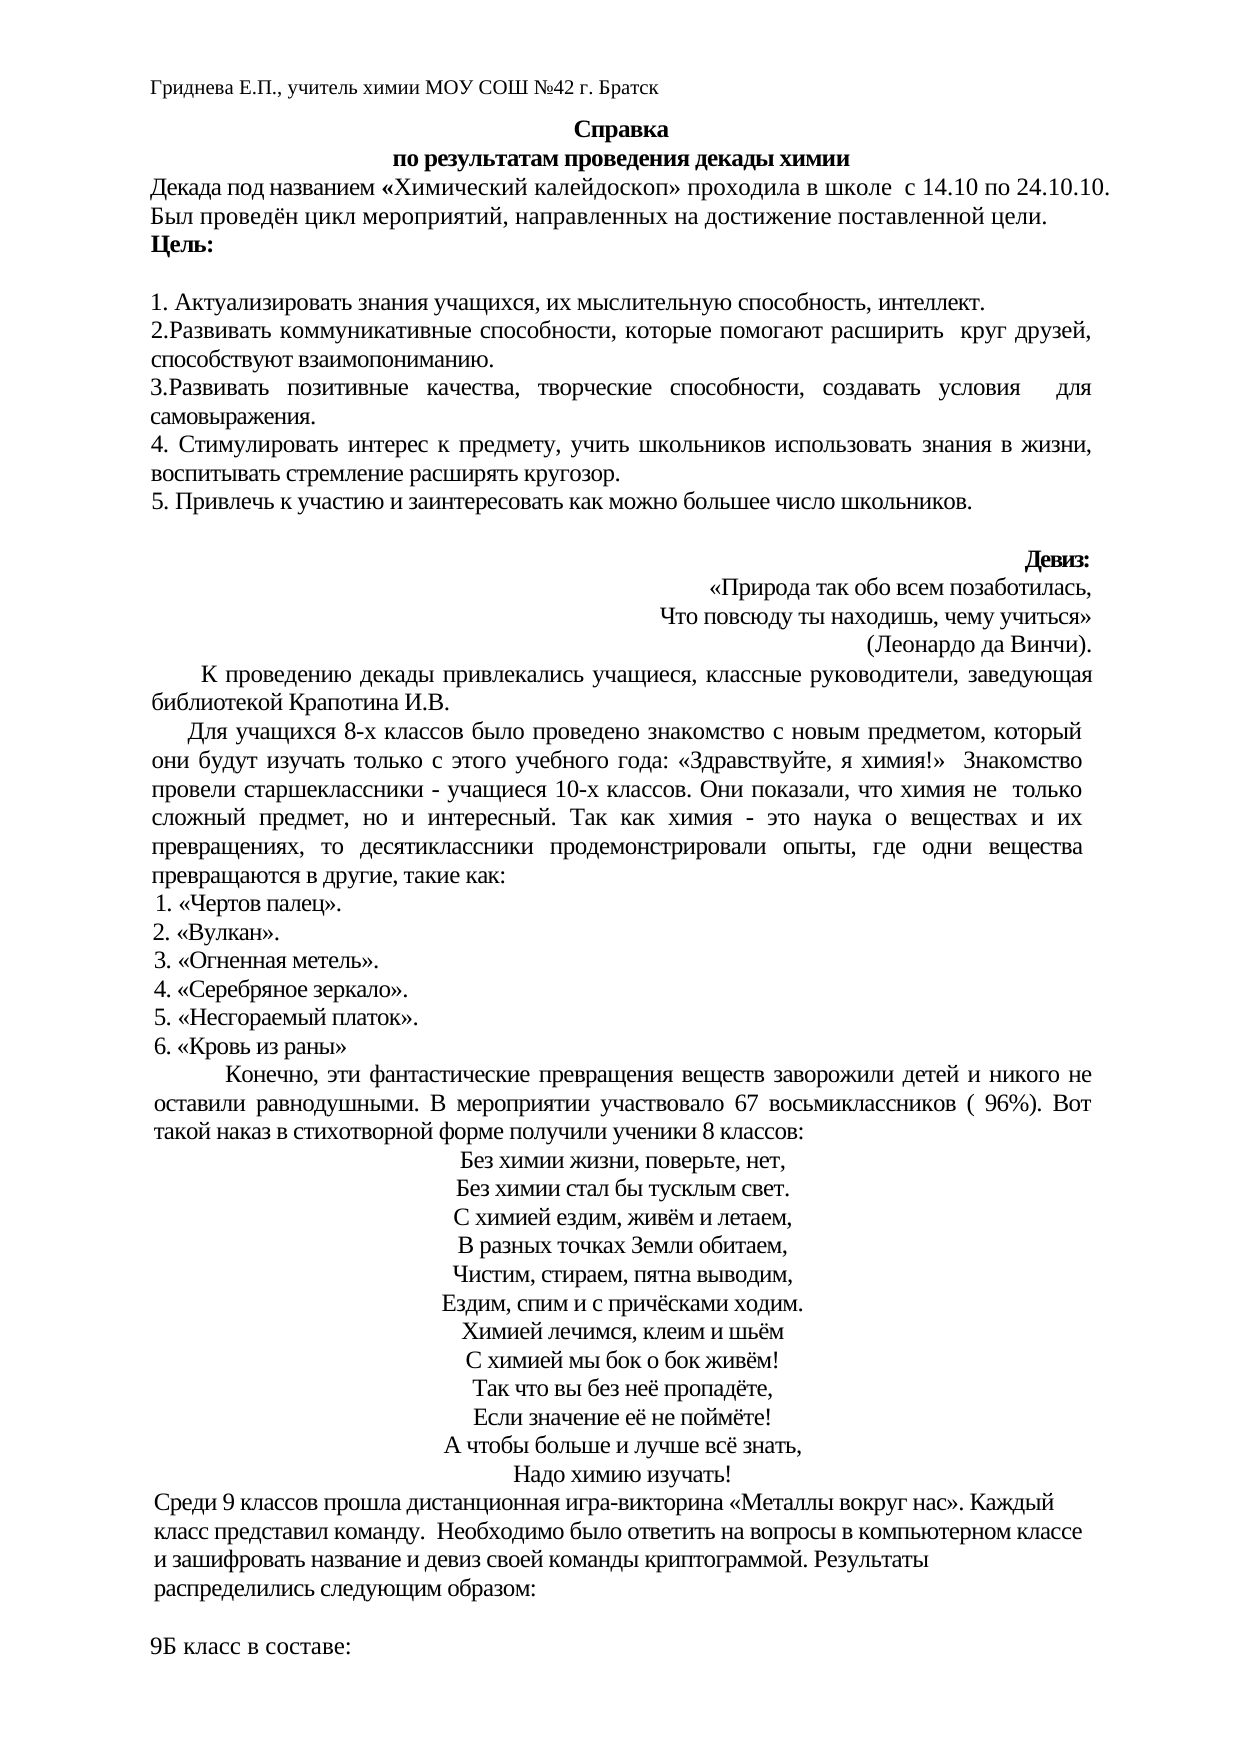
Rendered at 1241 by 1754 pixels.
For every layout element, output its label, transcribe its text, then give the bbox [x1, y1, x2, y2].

text 4. «Серебряное зеркало». [153, 974, 1092, 1003]
text Среди 9 классов прошла дистанционная игра-викторина «Металлы вокруг нас». Каждый класс представил команду. Необходимо было ответить на вопросы в компьютерном классе и зашифровать название и девиз своей команды криптограммой. Результаты распределились следующим образом: [153, 1488, 1092, 1602]
text 5. «Несгораемый платок». [153, 1003, 1092, 1031]
text 1. «Чертов палец». [154, 889, 1092, 917]
text К проведению декады привлекались учащиеся, классные руководители, заведующая библиотекой Крапотина И.В. [151, 659, 1092, 716]
text 5. Привлечь к участию и заинтересовать как можно большее число школьников. [151, 487, 1092, 516]
text 6. «Кровь из раны» [153, 1031, 1092, 1060]
text по результатам проведения декады химии [151, 143, 1092, 172]
text 3.Развивать позитивные качества, творческие способности, создавать условия для самовыражения. [150, 373, 1092, 430]
text Химией лечимся, клеим и шьём [153, 1317, 1092, 1345]
text Справка [151, 114, 1092, 143]
text 4. Стимулировать интерес к предмету, учить школьников использовать знания в жизни, воспитывать стремление расширять кругозор. [151, 430, 1092, 487]
text Девиз: [601, 544, 1092, 573]
text 2.Развивать коммуникативные способности, которые помогают расширить круг друзей, способствуют взаимопониманию. [151, 316, 1092, 373]
text Цель: [151, 229, 1092, 258]
text (Леонардо да Винчи). [401, 630, 1092, 659]
text Конечно, эти фантастические превращения веществ заворожили детей и никого не оставили равнодушными. В мероприятии участвовало 67 восьмиклассников ( 96%). Вот такой наказ в стихотворной форме получили ученики 8 классов: [153, 1060, 1092, 1146]
text Если значение её не поймёте! [153, 1402, 1092, 1431]
text В разных точках Земли обитаем, [153, 1231, 1092, 1260]
text 1. Актуализировать знания учащихся, их мыслительную способность, интеллект. [150, 287, 1240, 316]
text Без химии стал бы тусклым свет. [153, 1174, 1092, 1203]
text Так что вы без неё пропадёте, [153, 1374, 1092, 1402]
text Для учащихся 8-х классов было проведено знакомство с новым предметом, который они будут изучать только с этого учебного года: «Здравствуйте, я химия!» Знакомство провели старшеклассники - учащиеся 10-х классов. Они показали, что химия не только сложный предмет, но и интересный. Так как химия - это наука о веществах и их превращениях, то десятиклассники продемонстрировали опыты, где одни вещества превращаются в другие, такие как: [151, 716, 1083, 889]
text Чистим, стираем, пятна выводим, [153, 1260, 1092, 1288]
text 3. «Огненная метель». [153, 946, 1092, 974]
text 2. «Вулкан». [152, 917, 1092, 946]
text Надо химию изучать! [153, 1459, 1092, 1488]
text Был проведён цикл мероприятий, направленных на достижение поставленной цели. [150, 201, 1240, 229]
text Ездим, спим и с причёсками ходим. [153, 1288, 1092, 1317]
text С химией ездим, живём и летаем, [153, 1203, 1092, 1231]
text Декада под названием «Химический калейдоскоп» проходила в школе с 14.10 по 24.10.10. [150, 172, 1240, 201]
text 9Б класс в составе: [150, 1631, 1092, 1659]
text «Природа так обо всем позаботилась, [402, 573, 1092, 602]
text Что повсюду ты находишь, чему учиться» [401, 602, 1092, 630]
text А чтобы больше и лучше всё знать, [153, 1431, 1092, 1459]
text С химией мы бок о бок живём! [153, 1345, 1092, 1374]
text Без химии жизни, поверьте, нет, [153, 1146, 1092, 1174]
